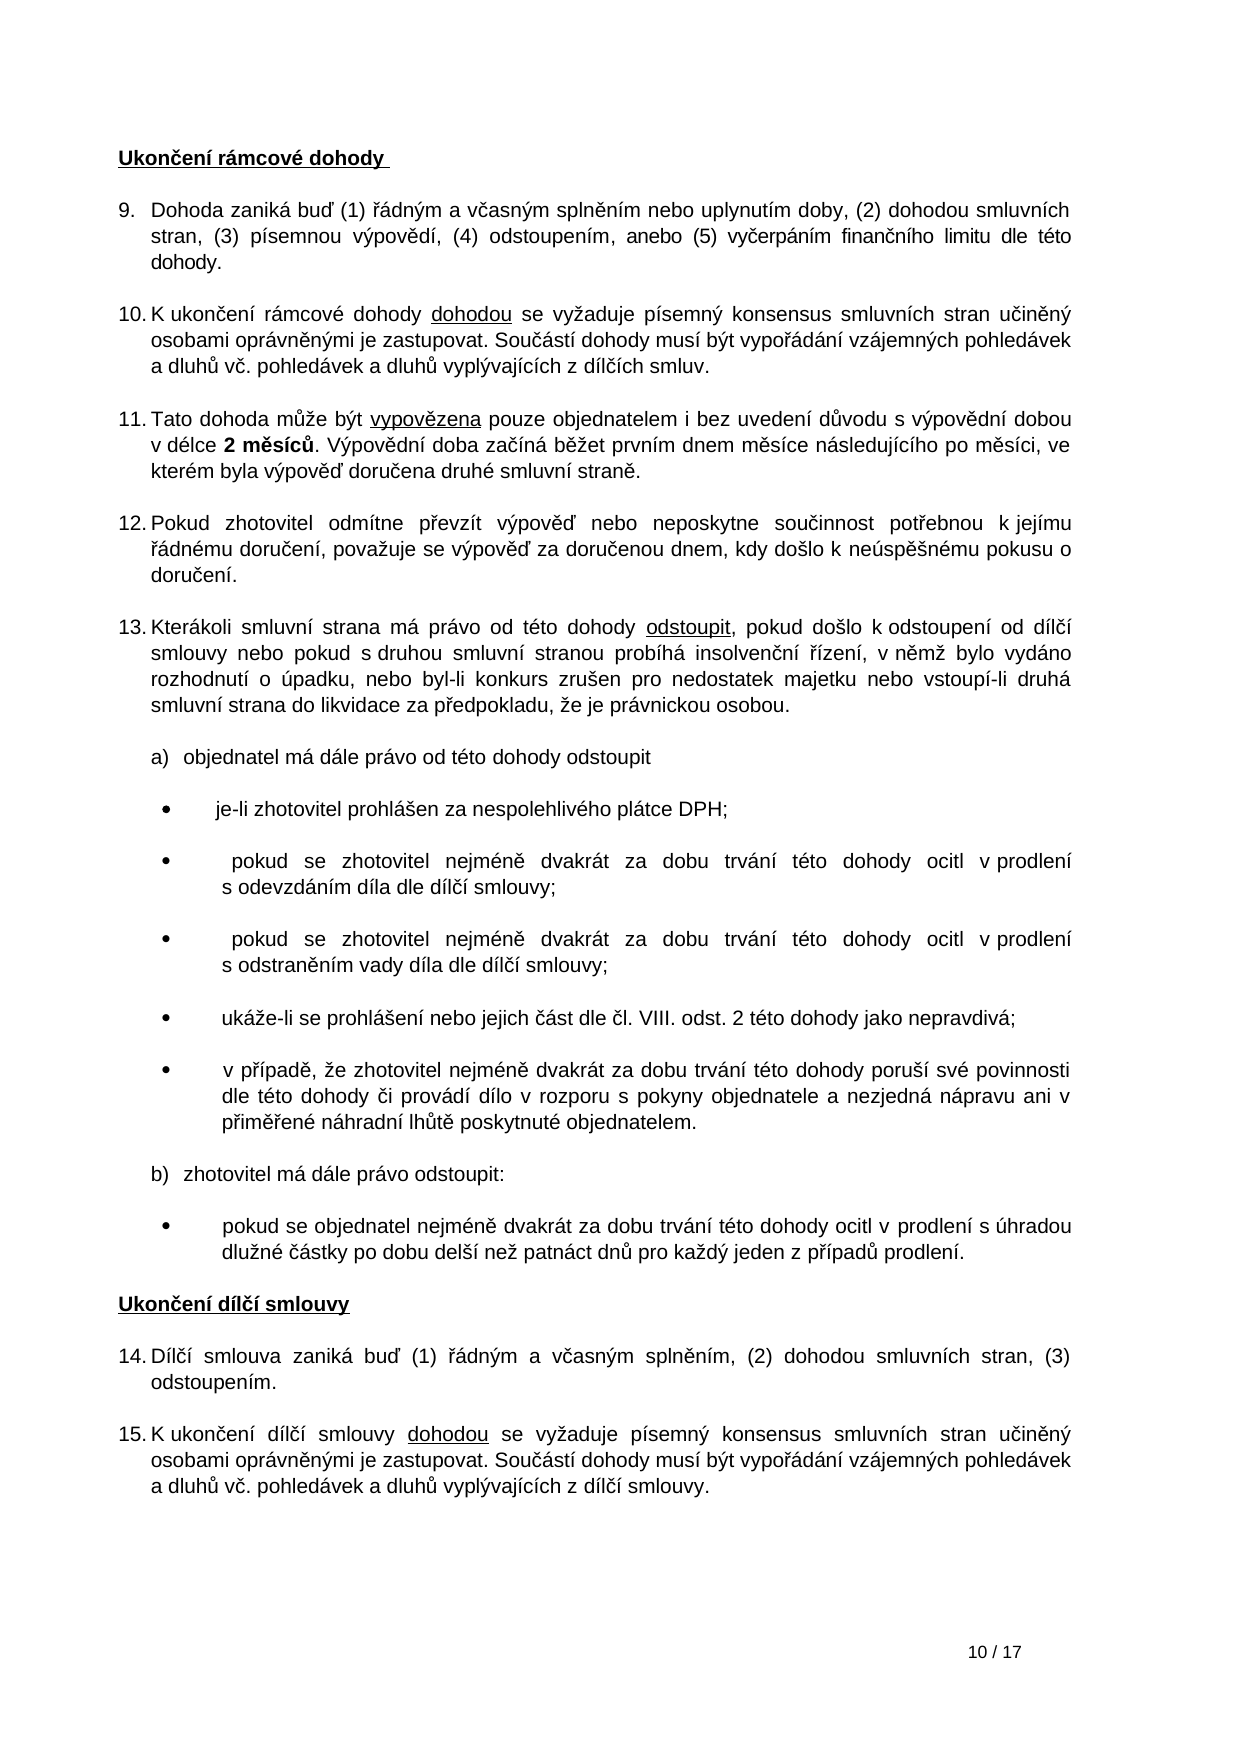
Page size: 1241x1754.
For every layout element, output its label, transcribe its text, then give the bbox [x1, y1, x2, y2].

list v případě, že zhotovitel nejméně dvakrát za dobu trvání této dohody poruší své povinnosti dle této dohody či provádí dílo v rozporu s pokyny objednatele a nezjedná nápravu ani v přiměřené náhradní lhůtě poskytnuté objednatelem. [162, 1056, 1072, 1134]
list pokud se zhotovitel nejméně dvakrát za dobu trvání této dohody ocitl v prodlení s odstraněním vady díla dle dílčí smlouvy; [162, 926, 1072, 978]
list je-li zhotovitel prohlášen za nespolehlivého plátce DPH; [162, 796, 1072, 822]
list Ukončení rámcové dohody [118, 145, 1072, 171]
list pokud se objednatel nejméně dvakrát za dobu trvání této dohody ocitl v prodlení s úhradou dlužné částky po dobu delší než patnáct dnů pro každý jeden z případů prodlení. [162, 1212, 1072, 1264]
list Kterákoli smluvní strana má právo od této dohody odstoupit, pokud došlo k odstoupení od dílčí smlouvy nebo pokud s druhou smluvní stranou probíhá insolvenční řízení, v němž bylo vydáno rozhodnutí o úpadku, nebo byl-li konkurs zrušen pro nedostatek majetku nebo vstoupí-li druhá smluvní strana do likvidace za předpokladu, že je právnickou osobou. [118, 613, 1072, 718]
list Ukončení dílčí smlouvy [118, 1291, 1072, 1317]
list a) objednatel má dále právo od této dohody odstoupit [151, 744, 1072, 770]
list ukáže-li se prohlášení nebo jejich část dle čl. VIII. odst. 2 této dohody jako nepravdivá; [162, 1004, 1072, 1030]
list Dohoda zaniká buď (1) řádným a včasným splněním nebo uplynutím doby, (2) dohodou smluvních stran, (3) písemnou výpovědí, (4) odstoupením, anebo (5) vyčerpáním finančního limitu dle této dohody. [118, 197, 1072, 275]
list K ukončení dílčí smlouvy dohodou se vyžaduje písemný konsensus smluvních stran učiněný osobami oprávněnými je zastupovat. Součástí dohody musí být vypořádání vzájemných pohledávek a dluhů vč. pohledávek a dluhů vyplývajících z dílčí smlouvy. [118, 1421, 1072, 1499]
list pokud se zhotovitel nejméně dvakrát za dobu trvání této dohody ocitl v prodlení s odevzdáním díla dle dílčí smlouvy; [162, 848, 1072, 900]
list Tato dohoda může být vypovězena pouze objednatelem i bez uvedení důvodu s výpovědní dobou v délce 2 měsíců. Výpovědní doba začíná běžet prvním dnem měsíce následujícího po měsíci, ve kterém byla výpověď doručena druhé smluvní straně. [118, 405, 1072, 483]
list K ukončení rámcové dohody dohodou se vyžaduje písemný konsensus smluvních stran učiněný osobami oprávněnými je zastupovat. Součástí dohody musí být vypořádání vzájemných pohledávek a dluhů vč. pohledávek a dluhů vyplývajících z dílčích smluv. [118, 301, 1072, 379]
list b) zhotovitel má dále právo odstoupit: [151, 1160, 1072, 1186]
list Dílčí smlouva zaniká buď (1) řádným a včasným splněním, (2) dohodou smluvních stran, (3) odstoupením. [118, 1343, 1072, 1395]
list Pokud zhotovitel odmítne převzít výpověď nebo neposkytne součinnost potřebnou k jejímu řádnému doručení, považuje se výpověď za doručenou dnem, kdy došlo k neúspěšnému pokusu o doručení. [118, 509, 1072, 587]
